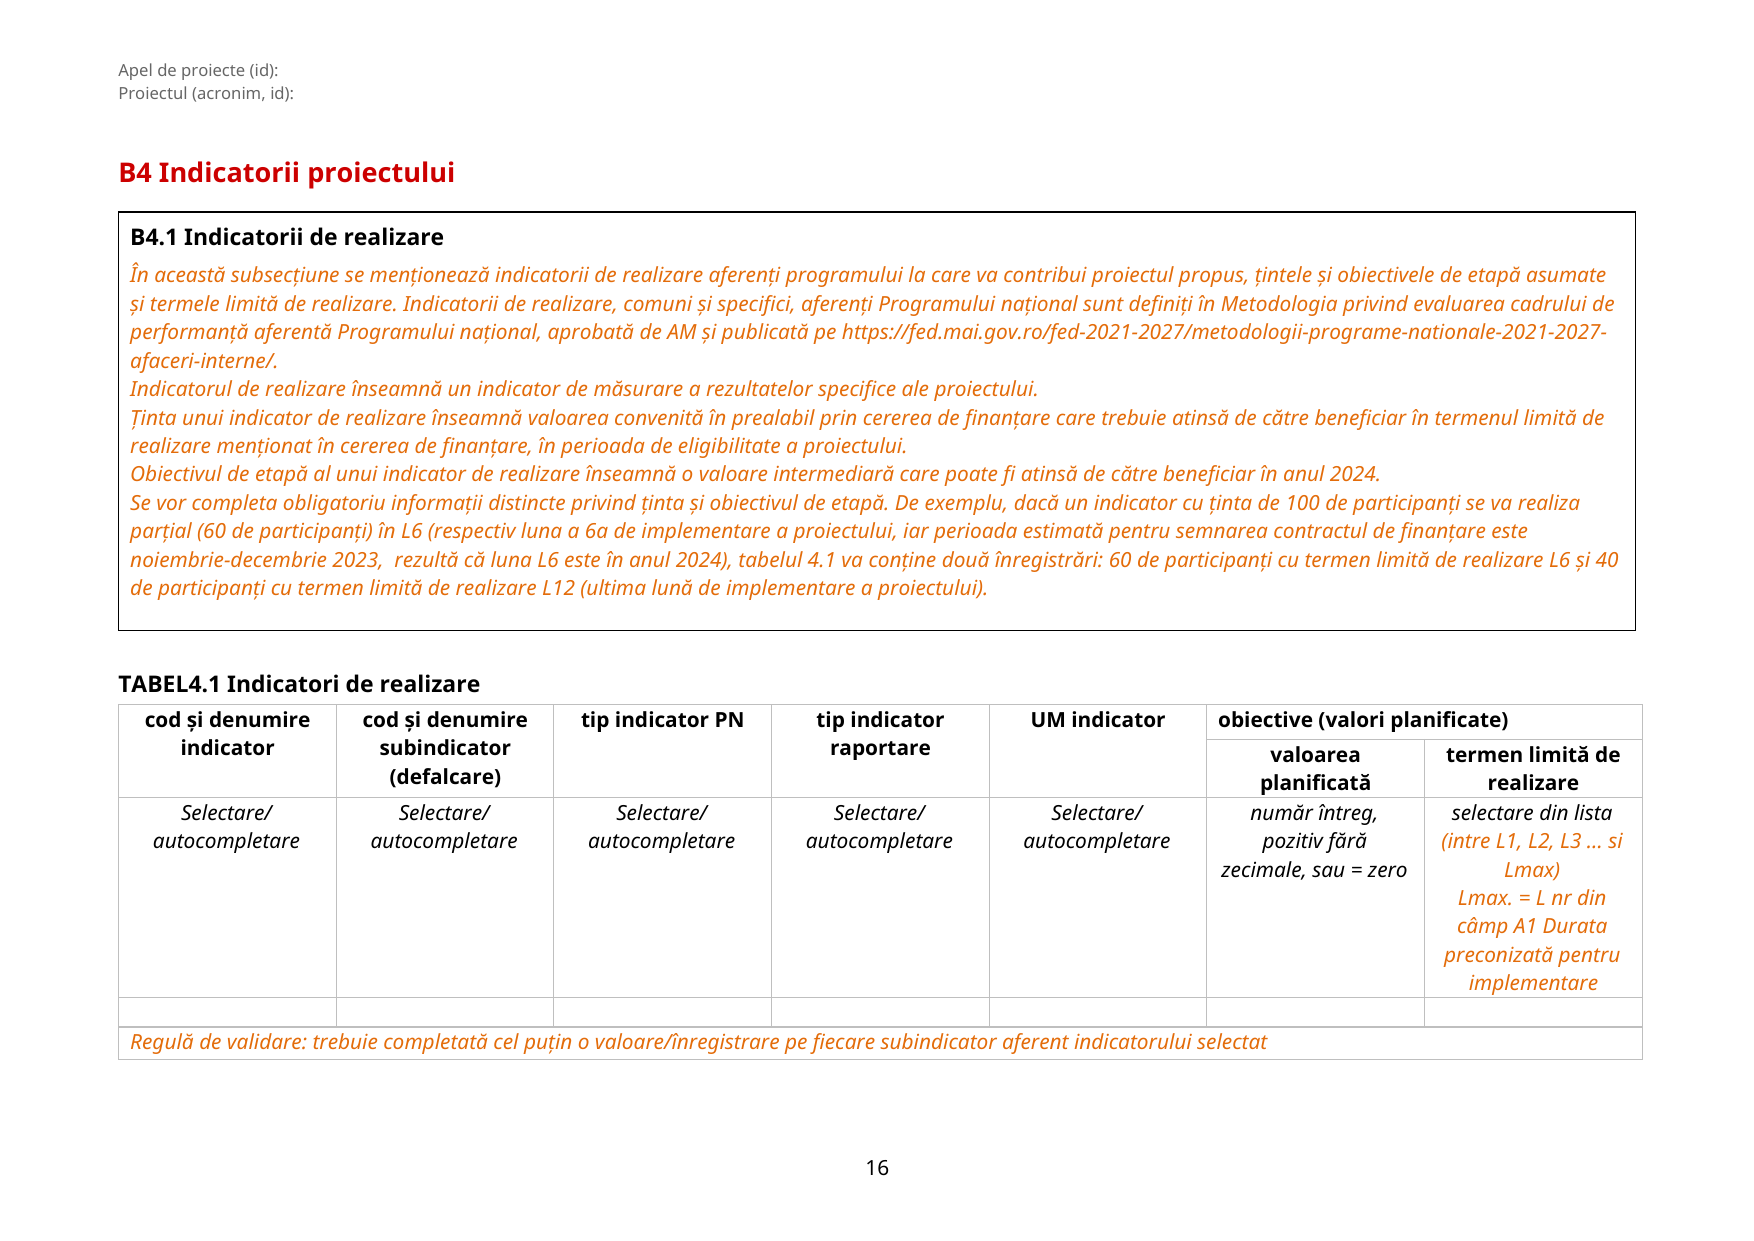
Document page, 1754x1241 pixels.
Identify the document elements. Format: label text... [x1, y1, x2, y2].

table_cell [1207, 998, 1424, 1026]
table_cell [119, 998, 336, 1026]
table_cell [990, 998, 1206, 1026]
table_header UM indicator [990, 705, 1206, 797]
table_cell număr întreg, pozitiv fără zecimale, sau = zero [1207, 798, 1424, 997]
table_header obiective (valori planificate) [1207, 705, 1642, 739]
subtitle TABEL4.1 Indicatori de realizare [118, 668, 1636, 699]
table_header tip indicator raportare [772, 705, 989, 797]
table_cell [337, 998, 553, 1026]
table_cell Selectare/autocompletare [554, 798, 771, 997]
table_cell Regulă de validare: trebuie completată cel puțin o valoare/înregistrare pe fiecare subindicator aferent indicatorului selectat [119, 1028, 1642, 1059]
table_header B4.1 Indicatorii de realizare În această subsecțiune se menționează indicatorii de realizare aferenți programului la care va contribui proiectul propus, țintele și obiectivele de etapă asumate și termele limită de realizare. Indicatorii de realizare, comuni și specifici, aferenți Programului național sunt definiți în Metodologia privind evaluarea cadrului de performanță aferentă Programului național, aprobată de AM și publicată pe https://fed.mai.gov.ro/fed-2021-2027/metodologii-programe-nationale-2021-2027-afaceri-interne/. Indicatorul de realizare înseamnă un indicator de măsurare a rezultatelor specifice ale proiectului. Ținta unui indicator de realizare înseamnă valoarea convenită în prealabil prin cererea de finanțare care trebuie atinsă de către beneficiar în termenul limită de realizare menționat în cererea de finanțare, în perioada de eligibilitate a proiectului. Obiectivul de etapă al unui indicator de realizare înseamnă o valoare intermediară care poate fi atinsă de către beneficiar în anul 2024. Se vor completa obligatoriu informații distincte privind ținta și obiectivul de etapă. De exemplu, dacă un indicator cu ținta de 100 de participanți se va realiza parțial (60 de participanți) în L6 (respectiv luna a 6a de implementare a proiectului, iar perioada estimată pentru semnarea contractul de finanțare este noiembrie-decembrie 2023, rezultă că luna L6 este în anul 2024), tabelul 4.1 va conține două înregistrări: 60 de participanți cu termen limită de realizare L6 și 40 de participanți cu termen limită de realizare L12 (ultima lună de implementare a proiectului). [119, 213, 1635, 630]
table_header cod și denumire subindicator (defalcare) [337, 705, 553, 797]
table_cell [554, 998, 771, 1026]
subtitle B4 Indicatorii proiectului [118, 154, 1636, 191]
table_cell Selectare/autocompletare [119, 798, 336, 997]
table_cell selectare din lista (intre L1, L2, L3 … si Lmax) Lmax. = L nr din câmp A1 Durata preconizată pentru implementare [1425, 798, 1642, 997]
table_cell termen limită de realizare [1425, 740, 1642, 797]
table_cell valoarea planificată [1207, 740, 1424, 797]
table_cell [1425, 998, 1642, 1026]
table_cell Selectare/autocompletare [990, 798, 1206, 997]
table_cell [772, 998, 989, 1026]
table_header cod și denumire indicator [119, 705, 336, 797]
table_cell Selectare/autocompletare [337, 798, 553, 997]
table_cell Selectare/autocompletare [772, 798, 989, 997]
table_header tip indicator PN [554, 705, 771, 797]
